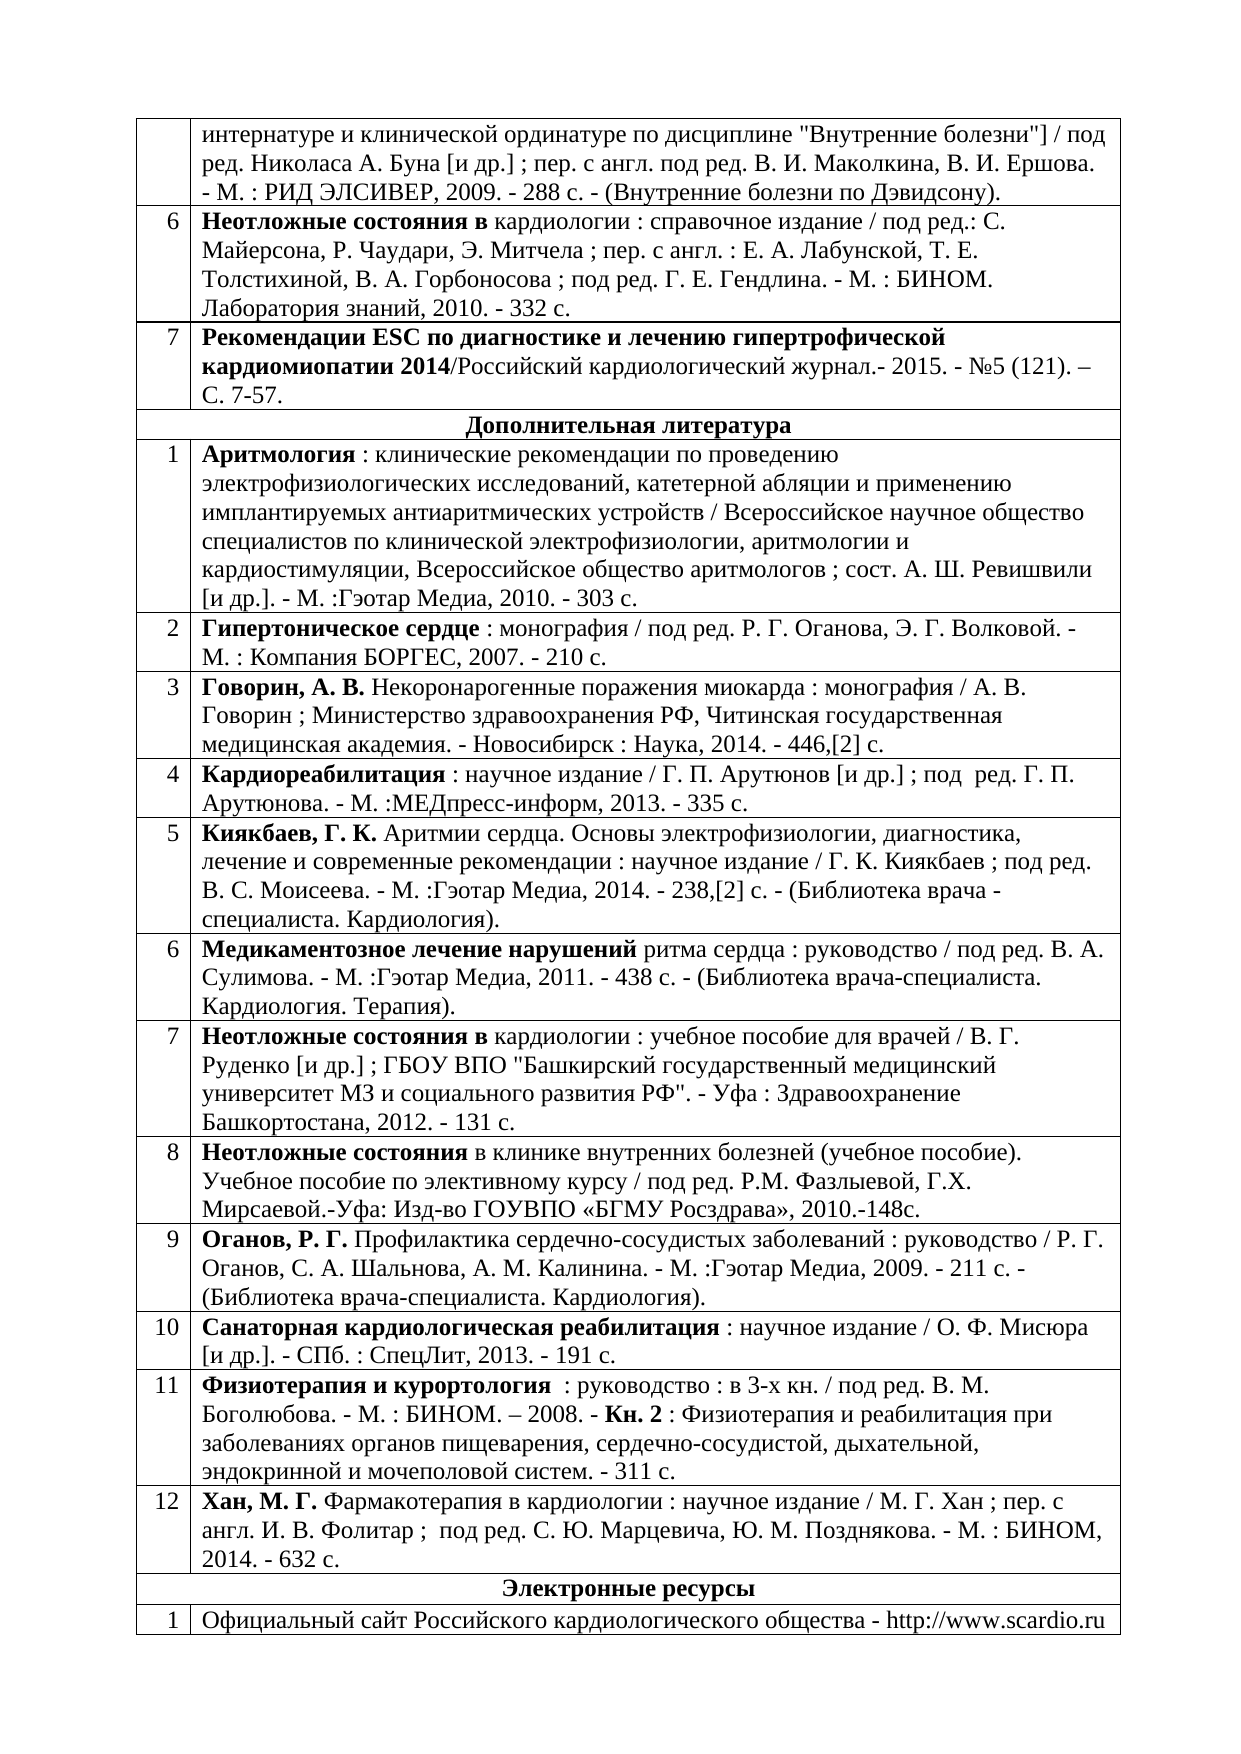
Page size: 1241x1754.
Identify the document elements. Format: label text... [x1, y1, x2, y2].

table_cell Официальный сайт Российского кардиологического общества - http://www.scardio.ru [191, 1605, 1120, 1634]
table_cell Аритмология : клинические рекомендации по проведению электрофизиологических исследований, катетерной абляции и применению имплантируемых антиаритмических устройств / Всероссийское научное общество специалистов по клинической электрофизиологии, аритмологии и кардиостимуляции, Всероссийское общество аритмологов ; сост. А. Ш. Ревишвили [и др.]. - М. :Гэотар Медиа, 2010. - 303 с. [191, 440, 1120, 612]
table_cell Киякбаев, Г. К. Аритмии сердца. Основы электрофизиологии, диагностика, лечение и современные рекомендации : научное издание / Г. К. Киякбаев ; под ред. В. С. Моисеева. - М. :Гэотар Медиа, 2014. - 238,[2] с. - (Библиотека врача - специалиста. Кардиология). [191, 818, 1120, 933]
table_cell 7 [137, 323, 190, 409]
table_cell 5 [137, 119, 190, 205]
table_cell 3 [137, 672, 190, 758]
table_cell 2 [137, 613, 190, 671]
table_cell 8 [137, 1137, 190, 1223]
table_cell 6 [137, 206, 190, 321]
table_cell 12 [137, 1486, 190, 1572]
table_cell Гипертоническое сердце : монография / под ред. Р. Г. Оганова, Э. Г. Волковой. - М. : Компания БОРГЕС, 2007. - 210 с. [191, 613, 1120, 671]
table_cell 4 [137, 759, 190, 817]
table_cell Оганов, Р. Г. Профилактика сердечно-сосудистых заболеваний : руководство / Р. Г. Оганов, С. А. Шальнова, А. М. Калинина. - М. :Гэотар Медиа, 2009. - 211 с. - (Библиотека врача-специалиста. Кардиология). [191, 1224, 1120, 1311]
table_cell Физиотерапия и курортология : руководство : в 3-х кн. / под ред. В. М. Боголюбова. - М. : БИНОМ. – 2008. - Кн. 2 : Физиотерапия и реабилитация при заболеваниях органов пищеварения, сердечно-сосудистой, дыхательной, эндокринной и мочеполовой систем. - 311 с. [191, 1370, 1120, 1485]
table_cell 11 [137, 1370, 190, 1485]
table_cell Говорин, А. В. Некоронарогенные поражения миокарда : монография / А. В. Говорин ; Министерство здравоохранения РФ, Читинская государственная медицинская академия. - Новосибирск : Наука, 2014. - 446,[2] с. [191, 672, 1120, 758]
table_cell Неотложные состояния в кардиологии : учебное пособие для врачей / В. Г. Руденко [и др.] ; ГБОУ ВПО "Башкирский государственный медицинский университет МЗ и социального развития РФ". - Уфа : Здравоохранение Башкортостана, 2012. - 131 с. [191, 1021, 1120, 1136]
table_cell 1 [137, 1605, 190, 1634]
table_cell Медикаментозное лечение нарушений ритма сердца : руководство / под ред. В. А. Сулимова. - М. :Гэотар Медиа, 2011. - 438 с. - (Библиотека врача-специалиста. Кардиология. Терапия). [191, 934, 1120, 1020]
table_cell Кардиореабилитация : научное издание / Г. П. Арутюнов [и др.] ; под ред. Г. П. Арутюнова. - М. :МЕДпресс-информ, 2013. - 335 с. [191, 759, 1120, 817]
table_cell Неотложные состояния в кардиологии : справочное издание / под ред.: С. Майерсона, Р. Чаудари, Э. Митчела ; пер. с англ. : Е. А. Лабунской, Т. Е. Толстихиной, В. А. Горбоносова ; под ред. Г. Е. Гендлина. - М. : БИНОМ. Лаборатория знаний, 2010. - 332 с. [191, 206, 1120, 321]
table_cell 7 [137, 1021, 190, 1136]
table_cell Санаторная кардиологическая реабилитация : научное издание / О. Ф. Мисюра [и др.]. - СПб. : СпецЛит, 2013. - 191 с. [191, 1312, 1120, 1369]
table_cell 1 [137, 440, 190, 612]
table_cell 10 [137, 1312, 190, 1369]
table_cell Хан, М. Г. Фармакотерапия в кардиологии : научное издание / М. Г. Хан ; пер. с англ. И. В. Фолитар ; под ред. С. Ю. Марцевича, Ю. М. Позднякова. - М. : БИНОМ, 2014. - 632 с. [191, 1486, 1120, 1572]
table_cell 5 [137, 818, 190, 933]
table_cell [191, 119, 1120, 205]
table_cell 6 [137, 934, 190, 1020]
table_cell Рекомендации ESC по диагностике и лечению гипертрофической кардиомиопатии 2014/Российский кардиологический журнал.- 2015. - №5 (121). – С. 7-57. [191, 323, 1120, 409]
table_cell Дополнительная литература [137, 410, 1120, 438]
table_cell 9 [137, 1224, 190, 1311]
table_cell Электронные ресурсы [137, 1574, 1120, 1604]
table_cell Неотложные состояния в клинике внутренних болезней (учебное пособие). Учебное пособие по элективному курсу / под ред. Р.М. Фазлыевой, Г.Х. Мирсаевой.-Уфа: Изд-во ГОУВПО «БГМУ Росздрава», 2010.-148с. [191, 1137, 1120, 1223]
